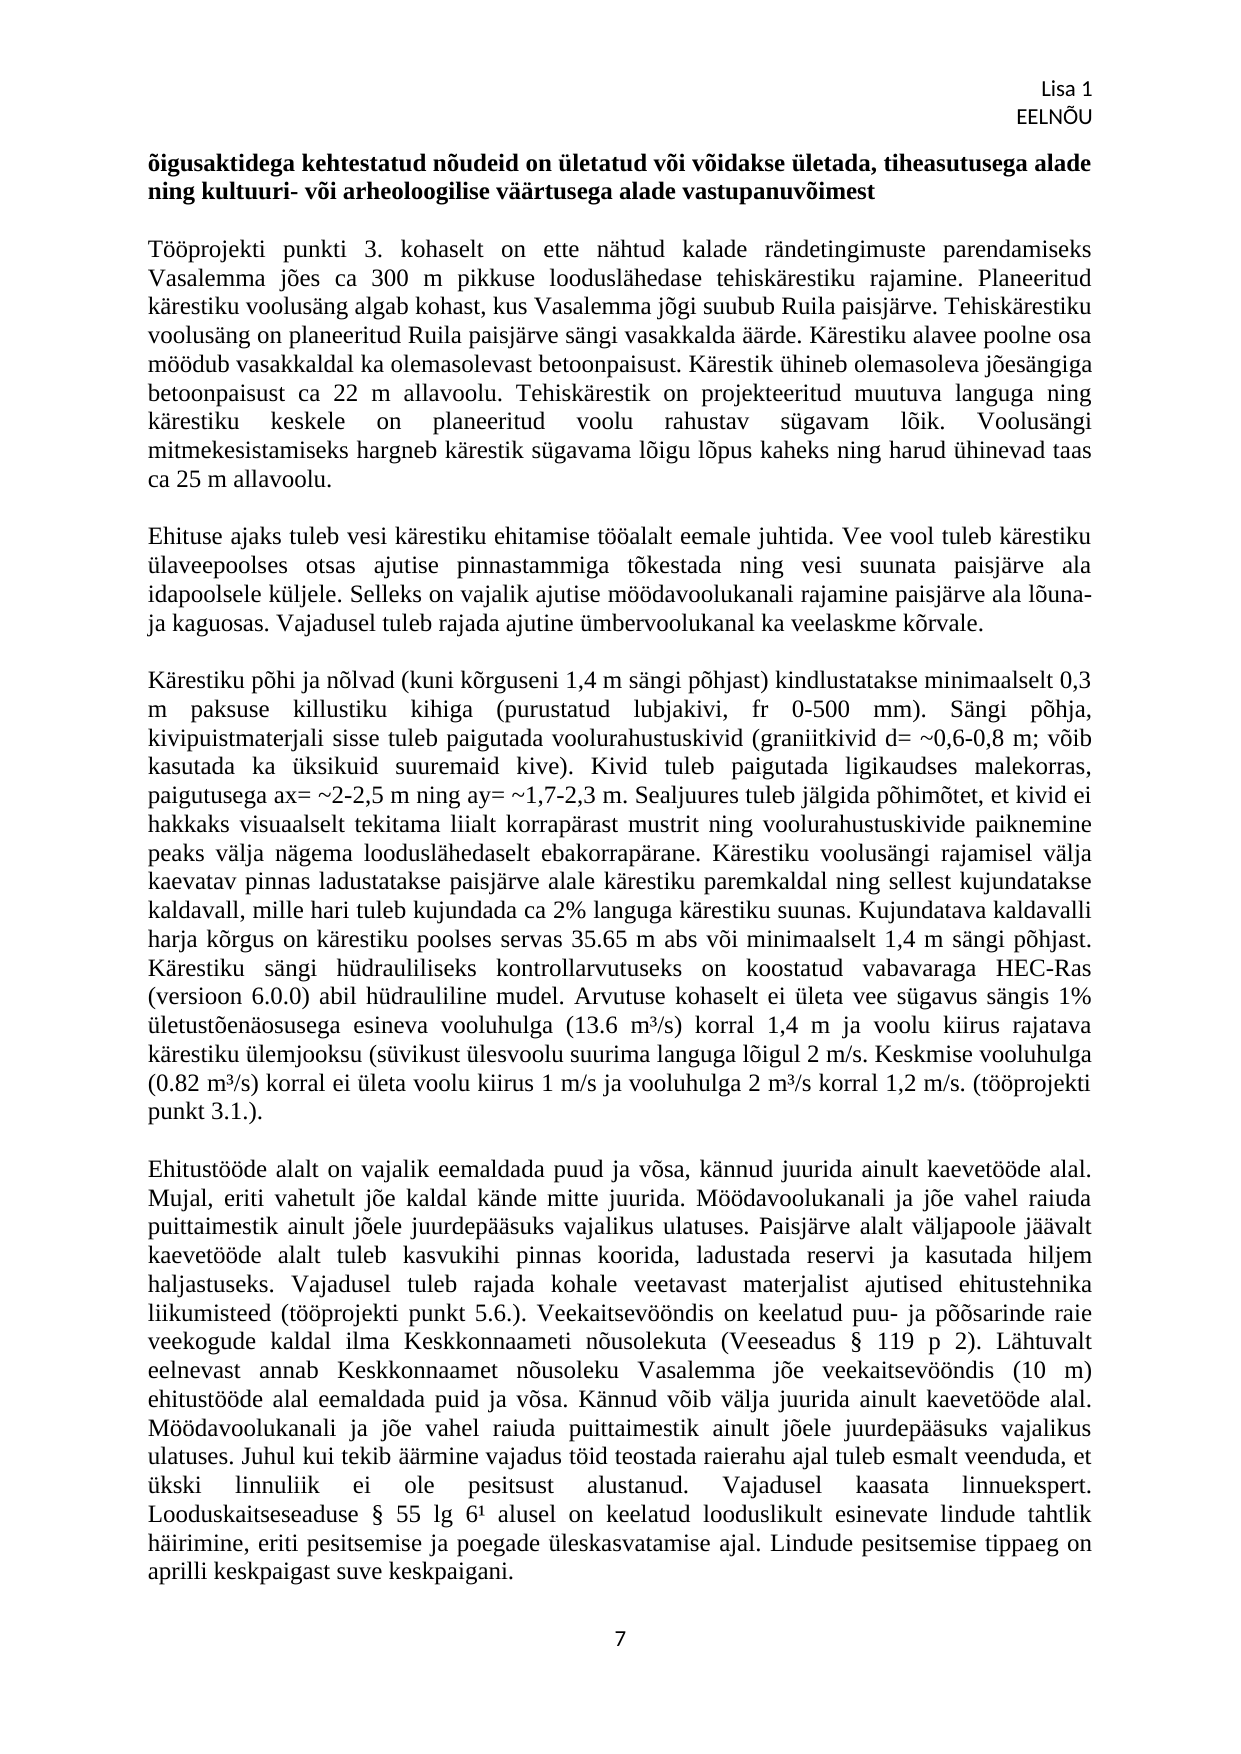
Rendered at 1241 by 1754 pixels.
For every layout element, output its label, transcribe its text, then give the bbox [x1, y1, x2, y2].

text Tööprojekti punkti 3. kohaselt on ette nähtud kalade rändetingimuste parendamiseks Vasalemma jões ca 300 m pikkuse looduslähedase tehiskärestiku rajamine. Planeeritud kärestiku voolusäng algab kohast, kus Vasalemma jõgi suubub Ruila paisjärve. Tehiskärestiku voolusäng on planeeritud Ruila paisjärve sängi vasakkalda äärde. Kärestiku alavee poolne osa möödub vasakkaldal ka olemasolevast betoonpaisust. Kärestik ühineb olemasoleva jõesängiga betoonpaisust ca 22 m allavoolu. Tehiskärestik on projekteeritud muutuva languga ning kärestiku keskele on planeeritud voolu rahustav sügavam lõik. Voolusängi mitmekesistamiseks hargneb kärestik sügavama lõigu lõpus kaheks ning harud ühinevad taas ca 25 m allavoolu. [148, 234, 1093, 493]
text Ehituse ajaks tuleb vesi kärestiku ehitamise tööalalt eemale juhtida. Vee vool tuleb kärestiku ülaveepoolses otsas ajutise pinnastammiga tõkestada ning vesi suunata paisjärve ala idapoolsele küljele. Selleks on vajalik ajutise möödavoolukanali rajamine paisjärve ala lõuna- ja kaguosas. Vajadusel tuleb rajada ajutine ümbervoolukanal ka veelaskme kõrvale. [148, 521, 1093, 636]
text Kärestiku põhi ja nõlvad (kuni kõrguseni 1,4 m sängi põhjast) kindlustatakse minimaalselt 0,3 m paksuse killustiku kihiga (purustatud lubjakivi, fr 0-500 mm). Sängi põhja, kivipuistmaterjali sisse tuleb paigutada voolurahustuskivid (graniitkivid d= ~0,6-0,8 m; võib kasutada ka üksikuid suuremaid kive). Kivid tuleb paigutada ligikaudses malekorras, paigutusega ax= ~2-2,5 m ning ay= ~1,7-2,3 m. Sealjuures tuleb jälgida põhimõtet, et kivid ei hakkaks visuaalselt tekitama liialt korrapärast mustrit ning voolurahustuskivide paiknemine peaks välja nägema looduslähedaselt ebakorrapärane. Kärestiku voolusängi rajamisel välja kaevatav pinnas ladustatakse paisjärve alale kärestiku paremkaldal ning sellest kujundatakse kaldavall, mille hari tuleb kujundada ca 2% languga kärestiku suunas. Kujundatava kaldavalli harja kõrgus on kärestiku poolses servas 35.65 m abs või minimaalselt 1,4 m sängi põhjast. Kärestiku sängi hüdrauliliseks kontrollarvutuseks on koostatud vabavaraga HEC-Ras (versioon 6.0.0) abil hüdrauliline mudel. Arvutuse kohaselt ei ületa vee sügavus sängis 1% ületustõenäosusega esineva vooluhulga (13.6 m³/s) korral 1,4 m ja voolu kiirus rajatava kärestiku ülemjooksu (süvikust ülesvoolu suurima languga lõigul 2 m/s. Keskmise vooluhulga (0.82 m³/s) korral ei ületa voolu kiirus 1 m/s ja vooluhulga 2 m³/s korral 1,2 m/s. (tööprojekti punkt 3.1.). [148, 665, 1093, 1125]
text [148, 148, 1093, 205]
text Ehitustööde alalt on vajalik eemaldada puud ja võsa, kännud juurida ainult kaevetööde alal. Mujal, eriti vahetult jõe kaldal kände mitte juurida. Möödavoolukanali ja jõe vahel raiuda puittaimestik ainult jõele juurdepääsuks vajalikus ulatuses. Paisjärve alalt väljapoole jäävalt kaevetööde alalt tuleb kasvukihi pinnas koorida, ladustada reservi ja kasutada hiljem haljastuseks. Vajadusel tuleb rajada kohale veetavast materjalist ajutised ehitustehnika liikumisteed (tööprojekti punkt 5.6.). Veekaitsevööndis on keelatud puu- ja põõsarinde raie veekogude kaldal ilma Keskkonnaameti nõusolekuta (Veeseadus § 119 p 2). Lähtuvalt eelnevast annab Keskkonnaamet nõusoleku Vasalemma jõe veekaitsevööndis (10 m) ehitustööde alal eemaldada puid ja võsa. Kännud võib välja juurida ainult kaevetööde alal. Möödavoolukanali ja jõe vahel raiuda puittaimestik ainult jõele juurdepääsuks vajalikus ulatuses. Juhul kui tekib äärmine vajadus töid teostada raierahu ajal tuleb esmalt veenduda, et ükski linnuliik ei ole pesitsust alustanud. Vajadusel kaasata linnuekspert. Looduskaitseseaduse § 55 lg 6¹ alusel on keelatud looduslikult esinevate lindude tahtlik häirimine, eriti pesitsemise ja poegade üleskasvatamise ajal. Lindude pesitsemise tippaeg on aprilli keskpaigast suve keskpaigani. [148, 1154, 1093, 1585]
